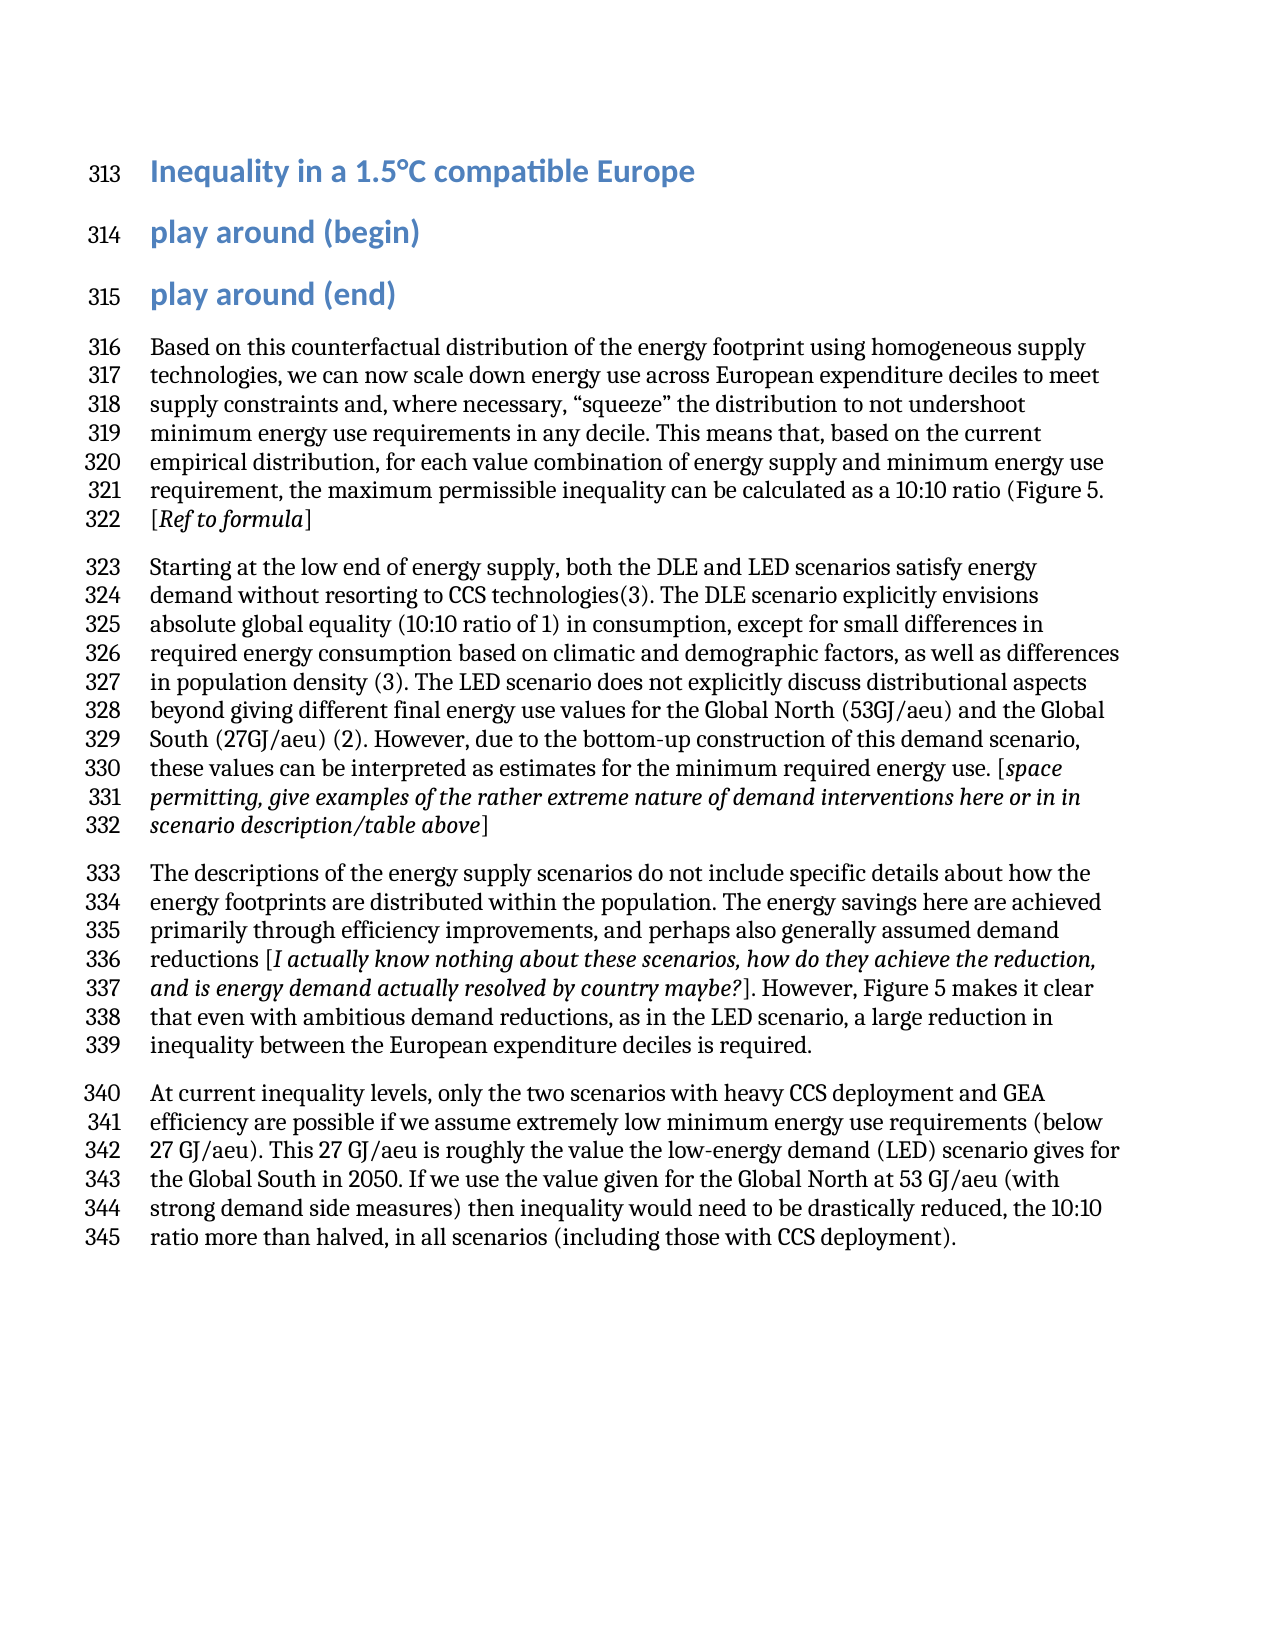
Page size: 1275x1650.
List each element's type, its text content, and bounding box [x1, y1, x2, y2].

subtitle Inequality in a 1.5°C compatible Europe [150, 150, 1125, 191]
text Starting at the low end of energy supply, both the DLE and LED scenarios satisfy energy demand without resorting to CCS technologies(3). The DLE scenario explicitly envisions absolute global equality (10:10 ratio of 1) in consumption, except for small differences in required energy consumption based on climatic and demographic factors, as well as differences in population density (3). The LED scenario does not explicitly discuss distributional aspects beyond giving different final energy use values for the Global North (53GJ/aeu) and the Global South (27GJ/aeu) (2). However, due to the bottom-up construction of this demand scenario, these values can be interpreted as estimates for the minimum required energy use. [space permitting, give examples of the rather extreme nature of demand interventions here or in in scenario description/table above] [150, 553, 1125, 840]
subtitle play around (end) [150, 273, 1125, 314]
text The descriptions of the energy supply scenarios do not include specific details about how the energy footprints are distributed within the population. The energy savings here are achieved primarily through efficiency improvements, and perhaps also generally assumed demand reductions [I actually know nothing about these scenarios, how do they achieve the reduction, and is energy demand actually resolved by country maybe?]. However, Figure 5 makes it clear that even with ambitious demand reductions, as in the LED scenario, a large reduction in inequality between the European expenditure deciles is required. [150, 859, 1125, 1060]
subtitle play around (begin) [150, 212, 1125, 252]
text At current inequality levels, only the two scenarios with heavy CCS deployment and GEA efficiency are possible if we assume extremely low minimum energy use requirements (below 27 GJ/aeu). This 27 GJ/aeu is roughly the value the low-energy demand (LED) scenario gives for the Global South in 2050. If we use the value given for the Global North at 53 GJ/aeu (with strong demand side measures) then inequality would need to be drastically reduced, the 10:10 ratio more than halved, in all scenarios (including those with CCS deployment). [150, 1079, 1125, 1251]
text Based on this counterfactual distribution of the energy footprint using homogeneous supply technologies, we can now scale down energy use across European expenditure deciles to meet supply constraints and, where necessary, “squeeze” the distribution to not undershoot minimum energy use requirements in any decile. This means that, based on the current empirical distribution, for each value combination of energy supply and minimum energy use requirement, the maximum permissible inequality can be calculated as a 10:10 ratio (Figure 5. [Ref to formula] [150, 333, 1125, 534]
